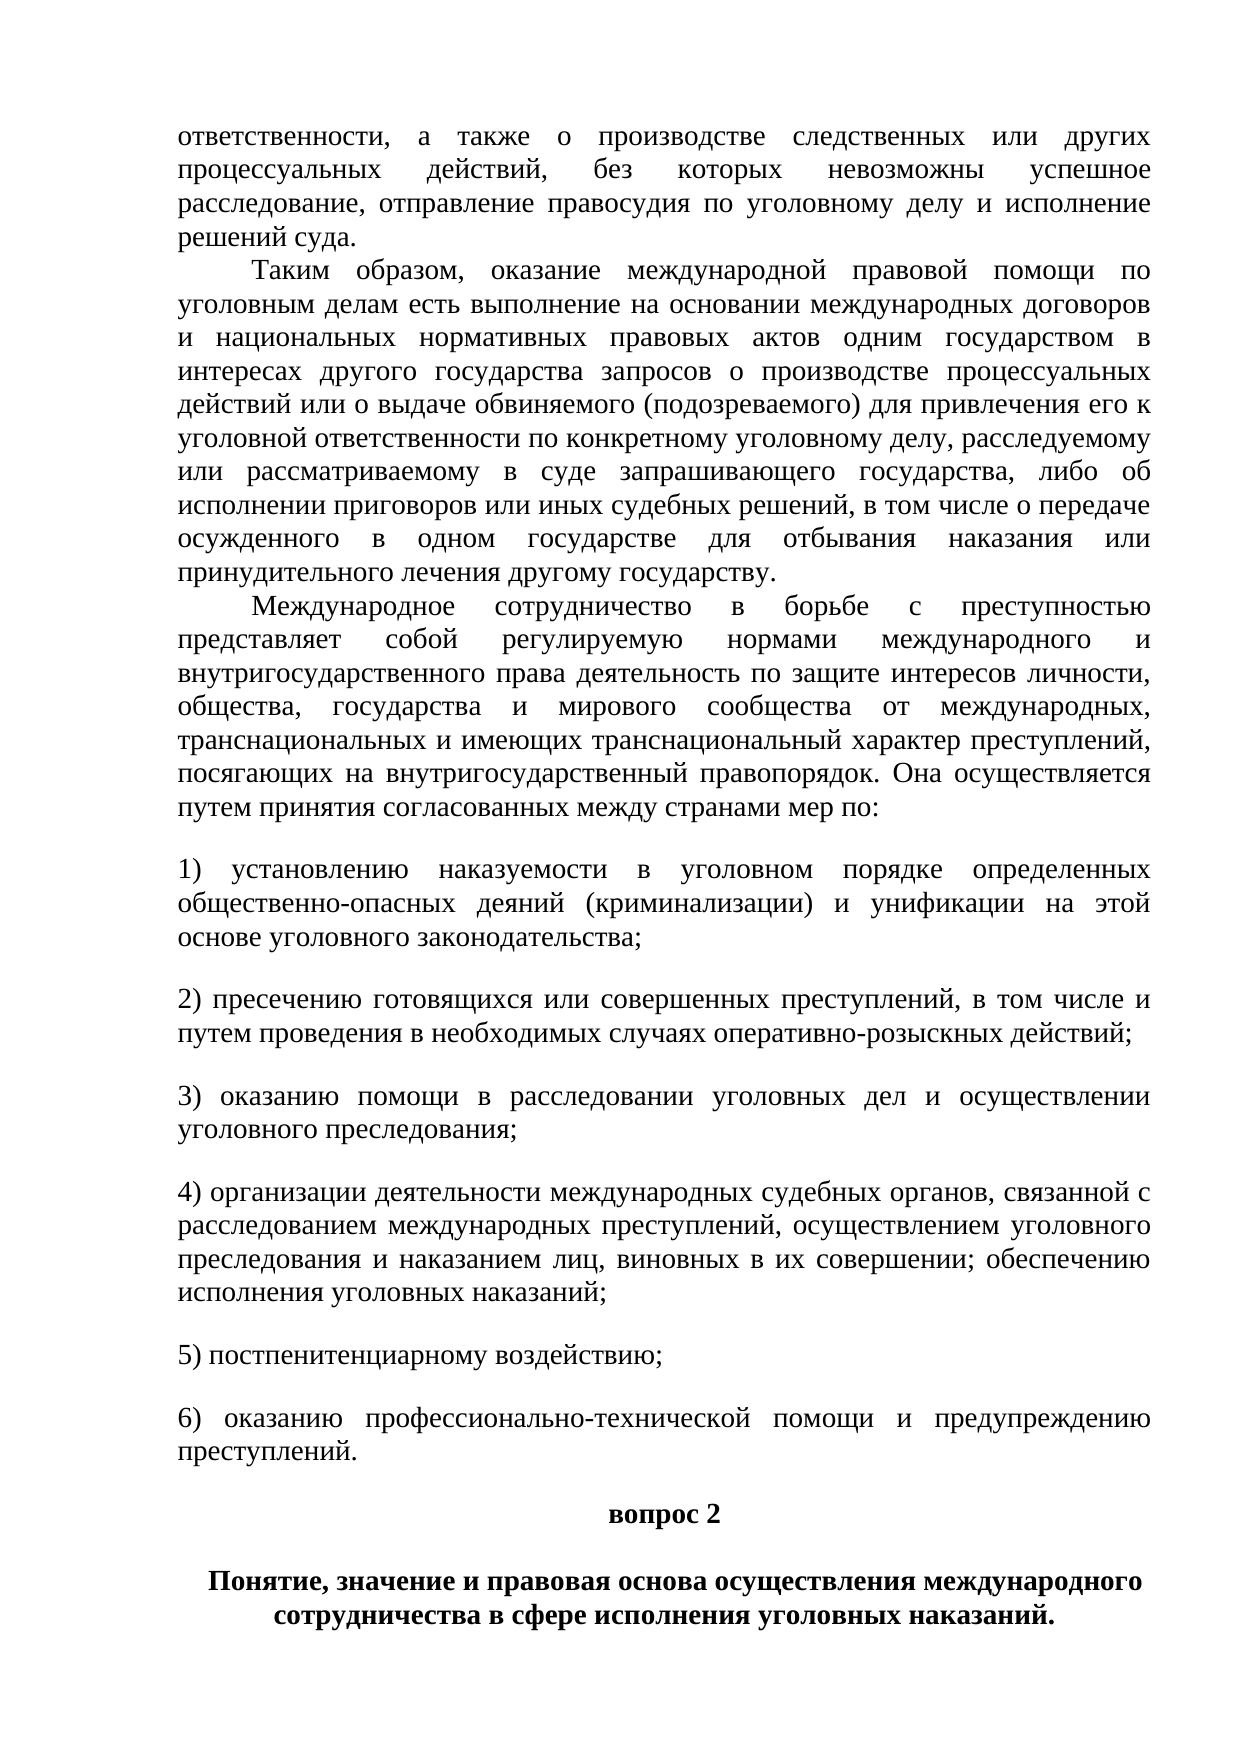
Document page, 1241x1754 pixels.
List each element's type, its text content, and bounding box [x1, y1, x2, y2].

text 4) организации деятельности международных судебных органов, связанной с расследованием международных преступлений, осуществлением уголовного преследования и наказанием лиц, виновных в их совершении; обеспечению исполнения уголовных наказаний; [177, 1174, 1152, 1308]
text 5) постпенитенциарному воздействию; [177, 1337, 1152, 1371]
text 3) оказанию помощи в расследовании уголовных дел и осуществлении уголовного преследования; [177, 1078, 1152, 1145]
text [177, 118, 1152, 252]
text 6) оказанию профессионально-технической помощи и предупреждению преступлений. [177, 1400, 1152, 1467]
text Таким образом, оказание международной правовой помощи по уголовным делам есть выполнение на основании международных договоров и национальных нормативных правовых актов одним государством в интересах другого государства запросов о производстве процессуальных действий или о выдаче обвиняемого (подозреваемого) для привлечения его к уголовной ответственности по конкретному уголовному делу, расследуемому или рассматриваемому в суде запрашивающего государства, либо об исполнении приговоров или иных судебных решений, в том числе о передаче осужденного в одном государстве для отбывания наказания или принудительного лечения другому государству. [177, 252, 1152, 588]
text вопрос 2 [177, 1496, 1152, 1530]
text 2) пресечению готовящихся или совершенных преступлений, в том числе и путем проведения в необходимых случаях оперативно-розыскных действий; [177, 981, 1152, 1048]
text Международное сотрудничество в борьбе с преступностью представляет собой регулируемую нормами международного и внутригосударственного права деятельность по защите интересов личности, общества, государства и мирового сообщества от международных, транснациональных и имеющих транснациональный характер преступлений, посягающих на внутригосударственный правопорядок. Она осуществляется путем принятия согласованных между странами мер по: [177, 588, 1152, 822]
text 1) установлению наказуемости в уголовном порядке определенных общественно-опасных деяний (криминализации) и унификации на этой основе уголовного законодательства; [177, 852, 1152, 952]
text Понятие, значение и правовая основа осуществления международного сотрудничества в сфере исполнения уголовных наказаний. [177, 1563, 1152, 1630]
